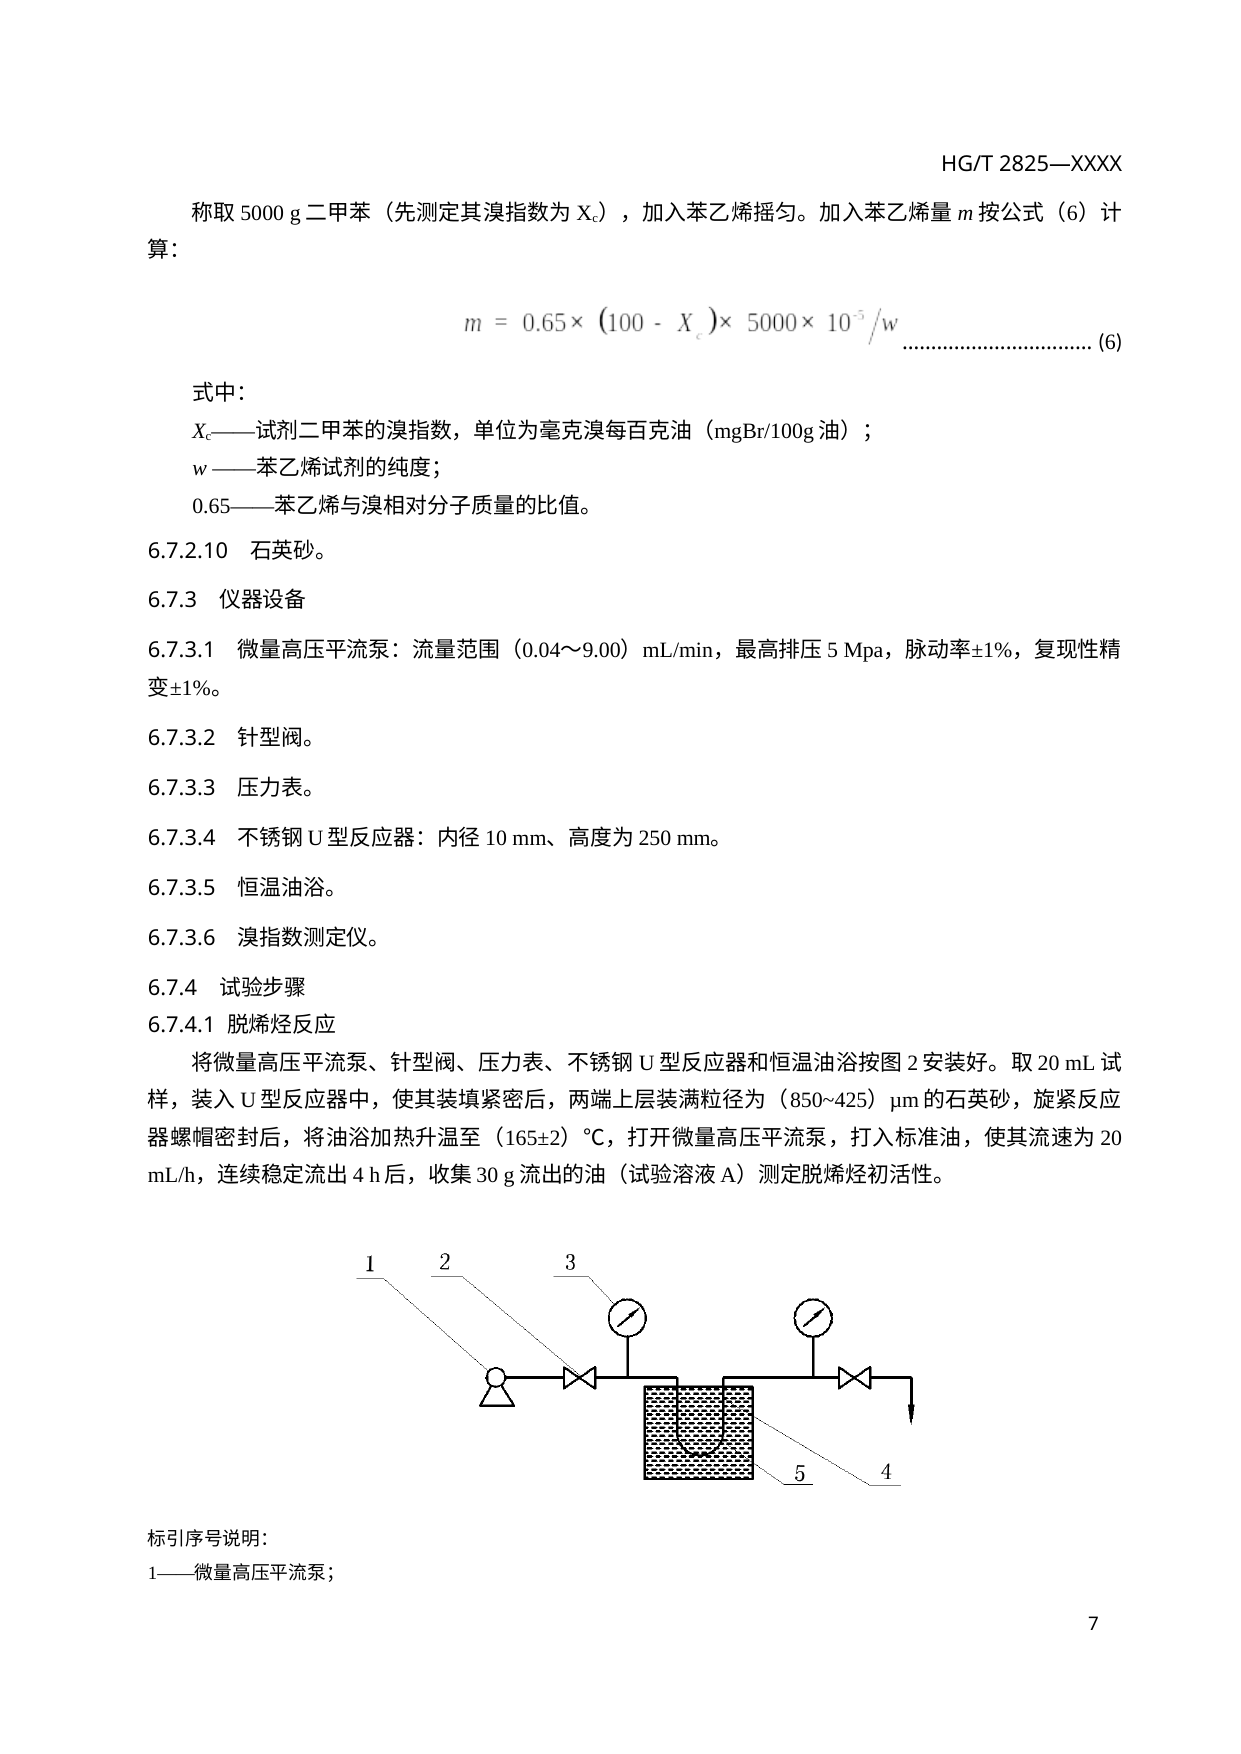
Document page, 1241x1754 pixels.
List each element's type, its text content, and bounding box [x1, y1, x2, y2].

text 标引序号说明： [148, 1524, 1122, 1551]
text Xc——试剂二甲苯的溴指数，单位为毫克溴每百克油（mgBr/油）； [148, 408, 1122, 446]
text 0.65——苯乙烯与溴相对分子质量的比值。 [148, 483, 1122, 521]
text 6.7.4.1 脱烯烃反应 [148, 1002, 1122, 1040]
picture [340, 1190, 930, 1517]
text 将微量高压平流泵、针型阀、压力表、不锈钢U型反应器和恒温油浴按图2安装好。取20 mL试样，装入U型反应器中，使其装填紧密后，两端上层装满粒径为（850~425）µm的石英砂，旋紧反应器螺帽密封后，将油浴加热升温至（165±2）℃，打开微量高压平流泵，打入标准油，使其流速为20 mL/h，连续稳定流出4 h后，收集30 g流出的油（试验溶液A）测定脱烯烃初活性。 [148, 1040, 1122, 1190]
text 仪器设备 [148, 577, 1122, 615]
text 压力表。 [148, 765, 1122, 802]
text 不锈钢U型反应器：内径10 mm、高度为250 mm。 [148, 815, 1122, 852]
text 溴指数测定仪。 [148, 915, 1122, 952]
text 试验步骤 [148, 965, 1122, 1002]
text 恒温油浴。 [148, 865, 1122, 902]
text w ——苯乙烯试剂的纯度； [148, 446, 1122, 483]
text 石英砂。 [148, 533, 1122, 565]
text 式中： [148, 371, 1122, 408]
text 针型阀。 [148, 715, 1122, 752]
text 1——微量高压平流泵； [148, 1558, 1122, 1585]
text 微量高压平流泵：流量范围（0.04～9.00）mL/min，最高排压5 Mpa，脉动率±1%，复现性精变±1%。 [148, 627, 1122, 702]
text …………………………… (6) [148, 302, 1122, 356]
text 称取5000 g二甲苯（先测定其溴指数为Xc），加入苯乙烯摇匀。加入苯乙烯量m按公式（6）计算： [148, 190, 1122, 265]
